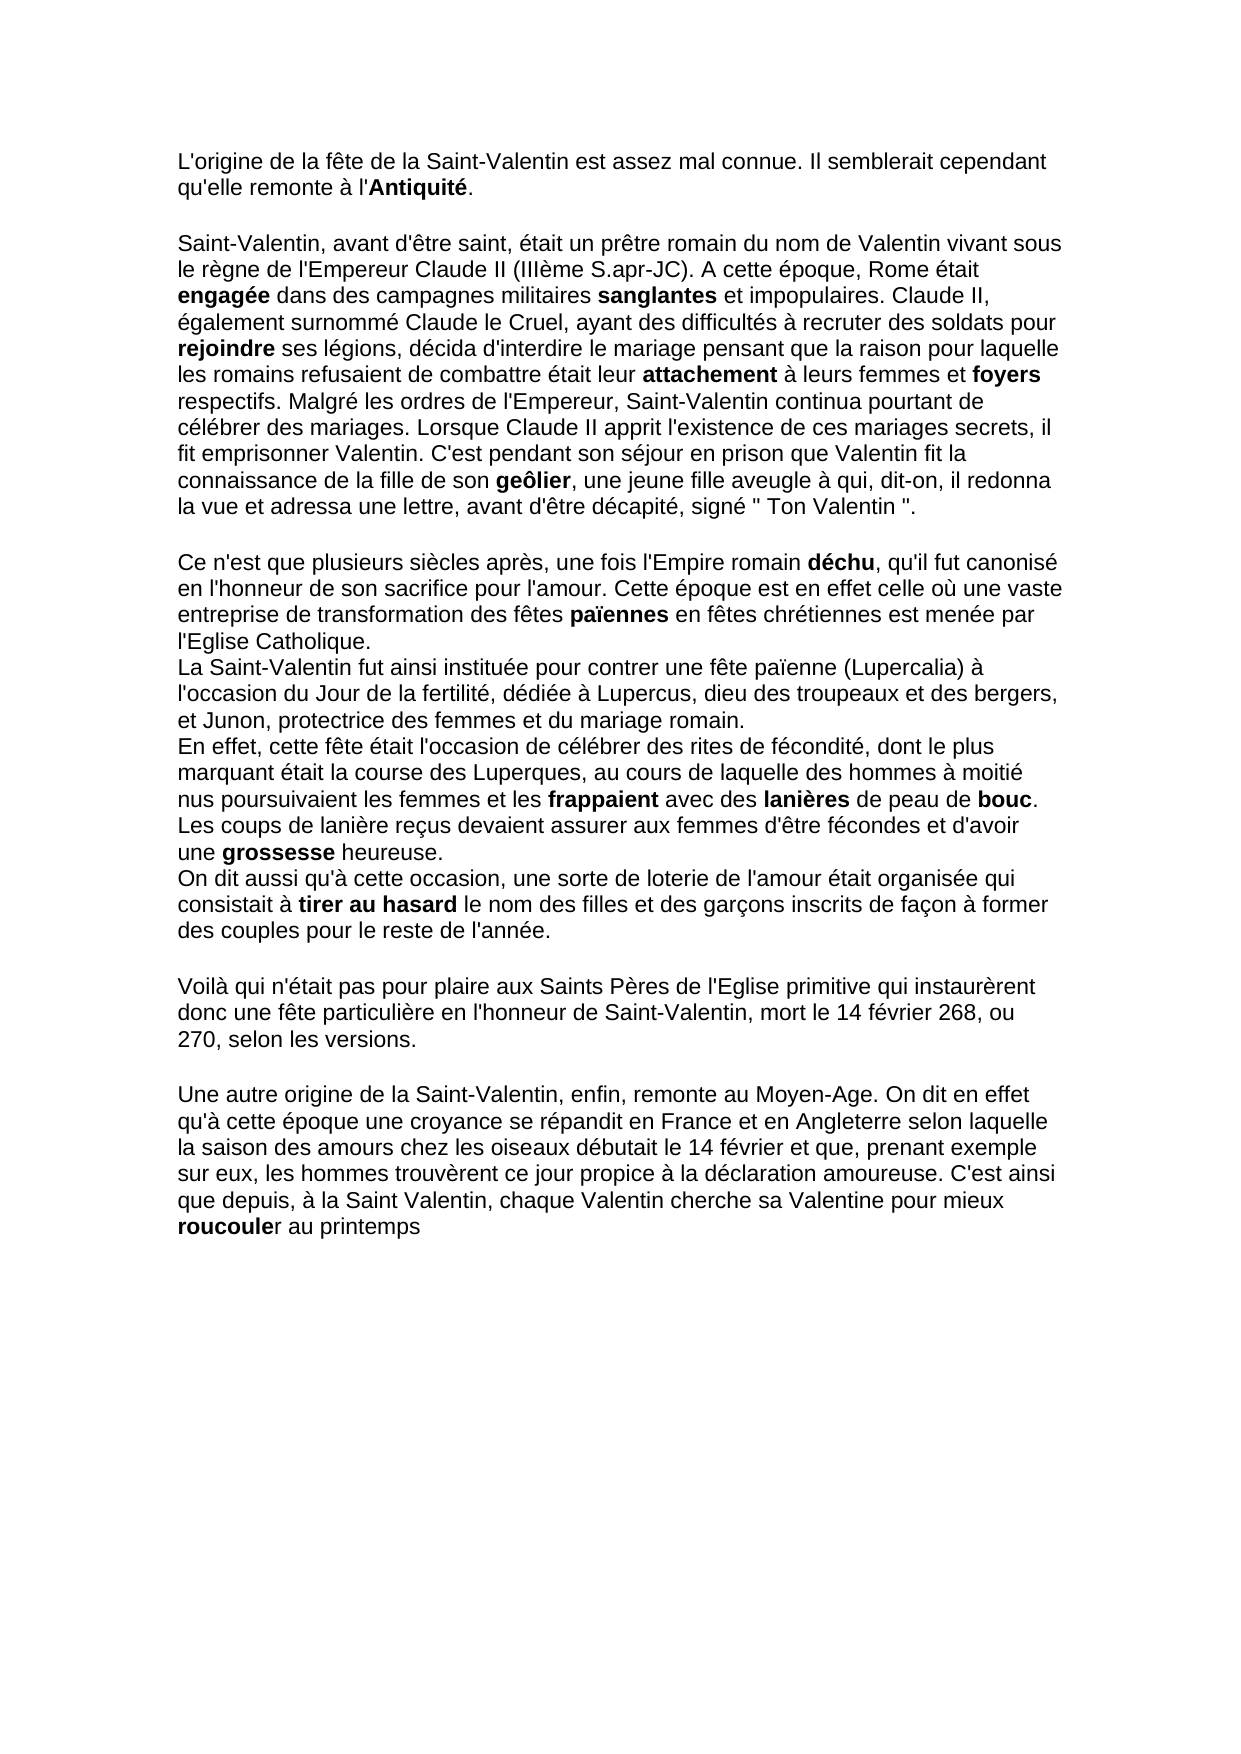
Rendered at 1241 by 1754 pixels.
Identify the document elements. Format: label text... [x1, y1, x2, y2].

table_cell L'origine de la fête de la Saint-Valentin est assez mal connue. Il semblerait cependant qu'elle remonte à l'Antiquité. Saint-Valentin, avant d'être saint, était un prêtre romain du nom de Valentin vivant sous le règne de l'Empereur Claude II (IIIème S.apr-JC). A cette époque, Rome était engagée dans des campagnes militaires sanglantes et impopulaires. Claude II, également surnommé Claude le Cruel, ayant des difficultés à recruter des soldats pour rejoindre ses légions, décida d'interdire le mariage pensant que la raison pour laquelle les romains refusaient de combattre était leur attachement à leurs femmes et foyers respectifs. Malgré les ordres de l'Empereur, Saint-Valentin continua pourtant de célébrer des mariages. Lorsque Claude II apprit l'existence de ces mariages secrets, il fit emprisonner Valentin. C'est pendant son séjour en prison que Valentin fit la connaissance de la fille de son geôlier, une jeune fille aveugle à qui, dit-on, il redonna la vue et adressa une lettre, avant d'être décapité, signé " Ton Valentin ". Ce n'est que plusieurs siècles après, une fois l'Empire romain déchu, qu'il fut canonisé en l'honneur de son sacrifice pour l'amour. Cette époque est en effet celle où une vaste entreprise de transformation des fêtes païennes en fêtes chrétiennes est menée par l'Eglise Catholique. La Saint-Valentin fut ainsi instituée pour contrer une fête païenne (Lupercalia) à l'occasion du Jour de la fertilité, dédiée à Lupercus, dieu des troupeaux et des bergers, et Junon, protectrice des femmes et du mariage romain. En effet, cette fête était l'occasion de célébrer des rites de fécondité, dont le plus marquant était la course des Luperques, au cours de laquelle des hommes à moitié nus poursuivaient les femmes et les frappaient avec des lanières de peau de bouc. Les coups de lanière reçus devaient assurer aux femmes d'être fécondes et d'avoir une grossesse heureuse. On dit aussi qu'à cette occasion, une sorte de loterie de l'amour était organisée qui consistait à tirer au hasard le nom des filles et des garçons inscrits de façon à former des couples pour le reste de l'année. Voilà qui n'était pas pour plaire aux Saints Pères de l'Eglise primitive qui instaurèrent donc une fête particulière en l'honneur de Saint-Valentin, mort le 14 février 268, ou 270, selon les versions. Une autre origine de la Saint-Valentin, enfin, remonte au Moyen-Age. On dit en effet qu'à cette époque une croyance se répandit en France et en Angleterre selon laquelle la saison des amours chez les oiseaux débutait le 14 février et que, prenant exemple sur eux, les hommes trouvèrent ce jour propice à la déclaration amoureuse. C'est ainsi que depuis, à la Saint Valentin, chaque Valentin cherche sa Valentine pour mieux roucouler au printemps [177, 148, 1063, 1239]
